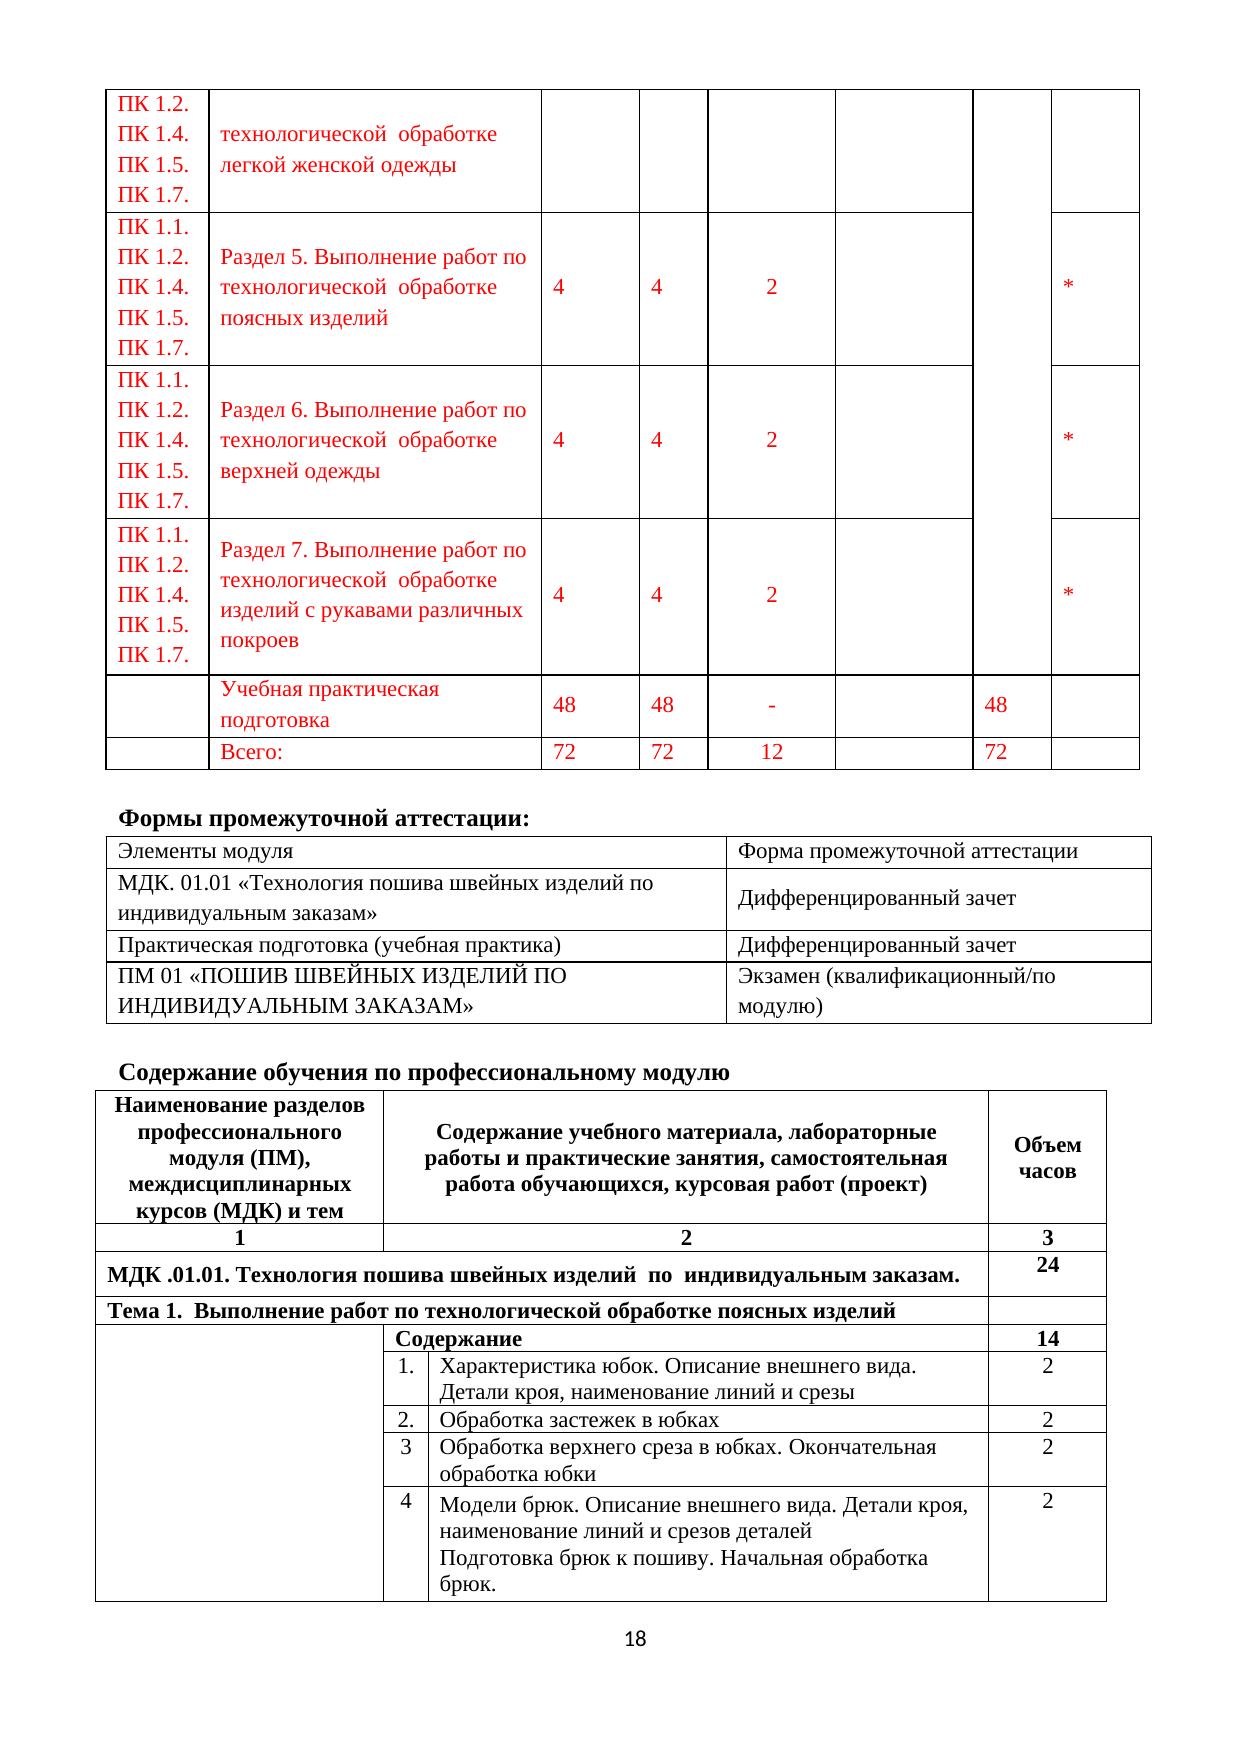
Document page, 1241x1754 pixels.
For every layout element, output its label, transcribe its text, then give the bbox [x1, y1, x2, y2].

table_cell Практическая подготовка (учебная практика) [107, 931, 726, 961]
table_cell Раздел 7. Выполнение работ по технологической обработке изделий с рукавами различных покроев [210, 519, 541, 674]
table_cell 2 [989, 1433, 1106, 1486]
table_header Наименование разделов профессионального модуля (ПМ), междисциплинарных курсов (МДК) и тем [96, 1091, 383, 1223]
table_cell Раздел 5. Выполнение работ по технологической обработке поясных изделий [210, 213, 541, 364]
table_cell 1. [384, 1352, 428, 1405]
table_cell Учебная практическая подготовка [210, 676, 541, 736]
table_cell Модели брюк. Описание внешнего вида. Детали кроя, наименование линий и срезов деталей Подготовка брюк к пошиву. Начальная обработка брюк. [429, 1487, 988, 1601]
table_cell Дифференцированный зачет [727, 869, 1151, 930]
table_cell 2. [384, 1406, 428, 1432]
table_cell ПК 1.1. ПК 1.2. ПК 1.4. ПК 1.5. ПК 1.7. [107, 366, 208, 517]
table_cell [96, 1325, 383, 1601]
table_cell 4 [640, 519, 707, 674]
table_cell 48 [640, 676, 707, 736]
table_header Форма промежуточной аттестации [727, 837, 1151, 868]
table_cell Обработка верхнего среза в юбках. Окончательная обработка юбки [429, 1433, 988, 1486]
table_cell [107, 90, 208, 211]
table_cell 2 [989, 1406, 1106, 1432]
table_cell - [709, 676, 835, 736]
table_cell * [1052, 519, 1139, 674]
table_cell 48 [974, 676, 1051, 736]
table_cell 4 [640, 213, 707, 364]
table_cell 72 [974, 738, 1051, 768]
table_cell 4 [542, 90, 639, 211]
table_cell Дифференцированный зачет [727, 931, 1151, 961]
table_cell 72 [640, 738, 707, 768]
table_cell 4 [542, 519, 639, 674]
table_cell 2 [989, 1352, 1106, 1405]
table_cell 12 [709, 738, 835, 768]
table_cell МДК .01.01. Технология пошива швейных изделий по индивидуальным заказам. [96, 1252, 988, 1296]
table_cell 72 [542, 738, 639, 768]
table_cell 2 [384, 1224, 988, 1251]
table_cell 48 [542, 676, 639, 736]
table_cell [836, 676, 972, 736]
table_cell [836, 213, 972, 364]
table_cell МДК. 01.01 «Технология пошива швейных изделий по индивидуальным заказам» [107, 869, 726, 930]
table_cell Экзамен (квалификационный/по модулю) [727, 963, 1151, 1023]
table_cell Обработка застежек в юбках [429, 1406, 988, 1432]
table_cell * [1052, 90, 1139, 211]
table_cell Характеристика юбок. Описание внешнего вида. Детали кроя, наименование линий и срезы [429, 1352, 988, 1405]
text Содержание обучения по профессиональному модулю [118, 1057, 1152, 1086]
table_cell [210, 90, 541, 211]
table_cell ПК 1.1. ПК 1.2. ПК 1.4. ПК 1.5. ПК 1.7. [107, 519, 208, 674]
table_cell [1052, 676, 1139, 736]
table_cell 4 [640, 366, 707, 517]
table_cell 4 [640, 90, 707, 211]
table_cell 3 [384, 1433, 428, 1486]
table_cell [836, 519, 972, 674]
table_cell Раздел 6. Выполнение работ по технологической обработке верхней одежды [210, 366, 541, 517]
table_cell 3 [989, 1224, 1106, 1251]
table_cell [836, 90, 972, 211]
table_cell 24 [989, 1252, 1106, 1296]
table_cell * [1052, 213, 1139, 364]
table_cell Содержание [384, 1325, 988, 1351]
table_header Содержание учебного материала, лабораторные работы и практические занятия, самостоятельная работа обучающихся, курсовая работ (проект) [384, 1091, 988, 1223]
table_cell 4 [542, 213, 639, 364]
table_cell Тема 1. Выполнение работ по технологической обработке поясных изделий [96, 1297, 988, 1324]
table_header Элементы модуля [107, 837, 726, 868]
table_cell 2 [709, 366, 835, 517]
table_cell [1052, 738, 1139, 768]
table_cell 2 [709, 213, 835, 364]
table_cell ПК 1.1. ПК 1.2. ПК 1.4. ПК 1.5. ПК 1.7. [107, 213, 208, 364]
table_cell 4 [384, 1487, 428, 1601]
table_cell 1 [96, 1224, 383, 1251]
table_cell 2 [989, 1487, 1106, 1601]
table_cell 4 [542, 366, 639, 517]
table_cell [107, 676, 208, 736]
table_cell [989, 1297, 1106, 1324]
table_cell [836, 738, 972, 768]
text Формы промежуточной аттестации: [118, 803, 1152, 832]
table_cell 2 [709, 90, 835, 211]
table_header Объем часов [989, 1091, 1106, 1223]
table_cell 14 [989, 1325, 1106, 1351]
table_cell ПМ 01 «ПОШИВ ШВЕЙНЫХ ИЗДЕЛИЙ ПО ИНДИВИДУАЛЬНЫМ ЗАКАЗАМ» [107, 963, 726, 1023]
table_cell Всего: [210, 738, 541, 768]
table_cell * [1052, 366, 1139, 517]
table_cell 2 [709, 519, 835, 674]
table_cell [107, 738, 208, 768]
table_cell [836, 366, 972, 517]
